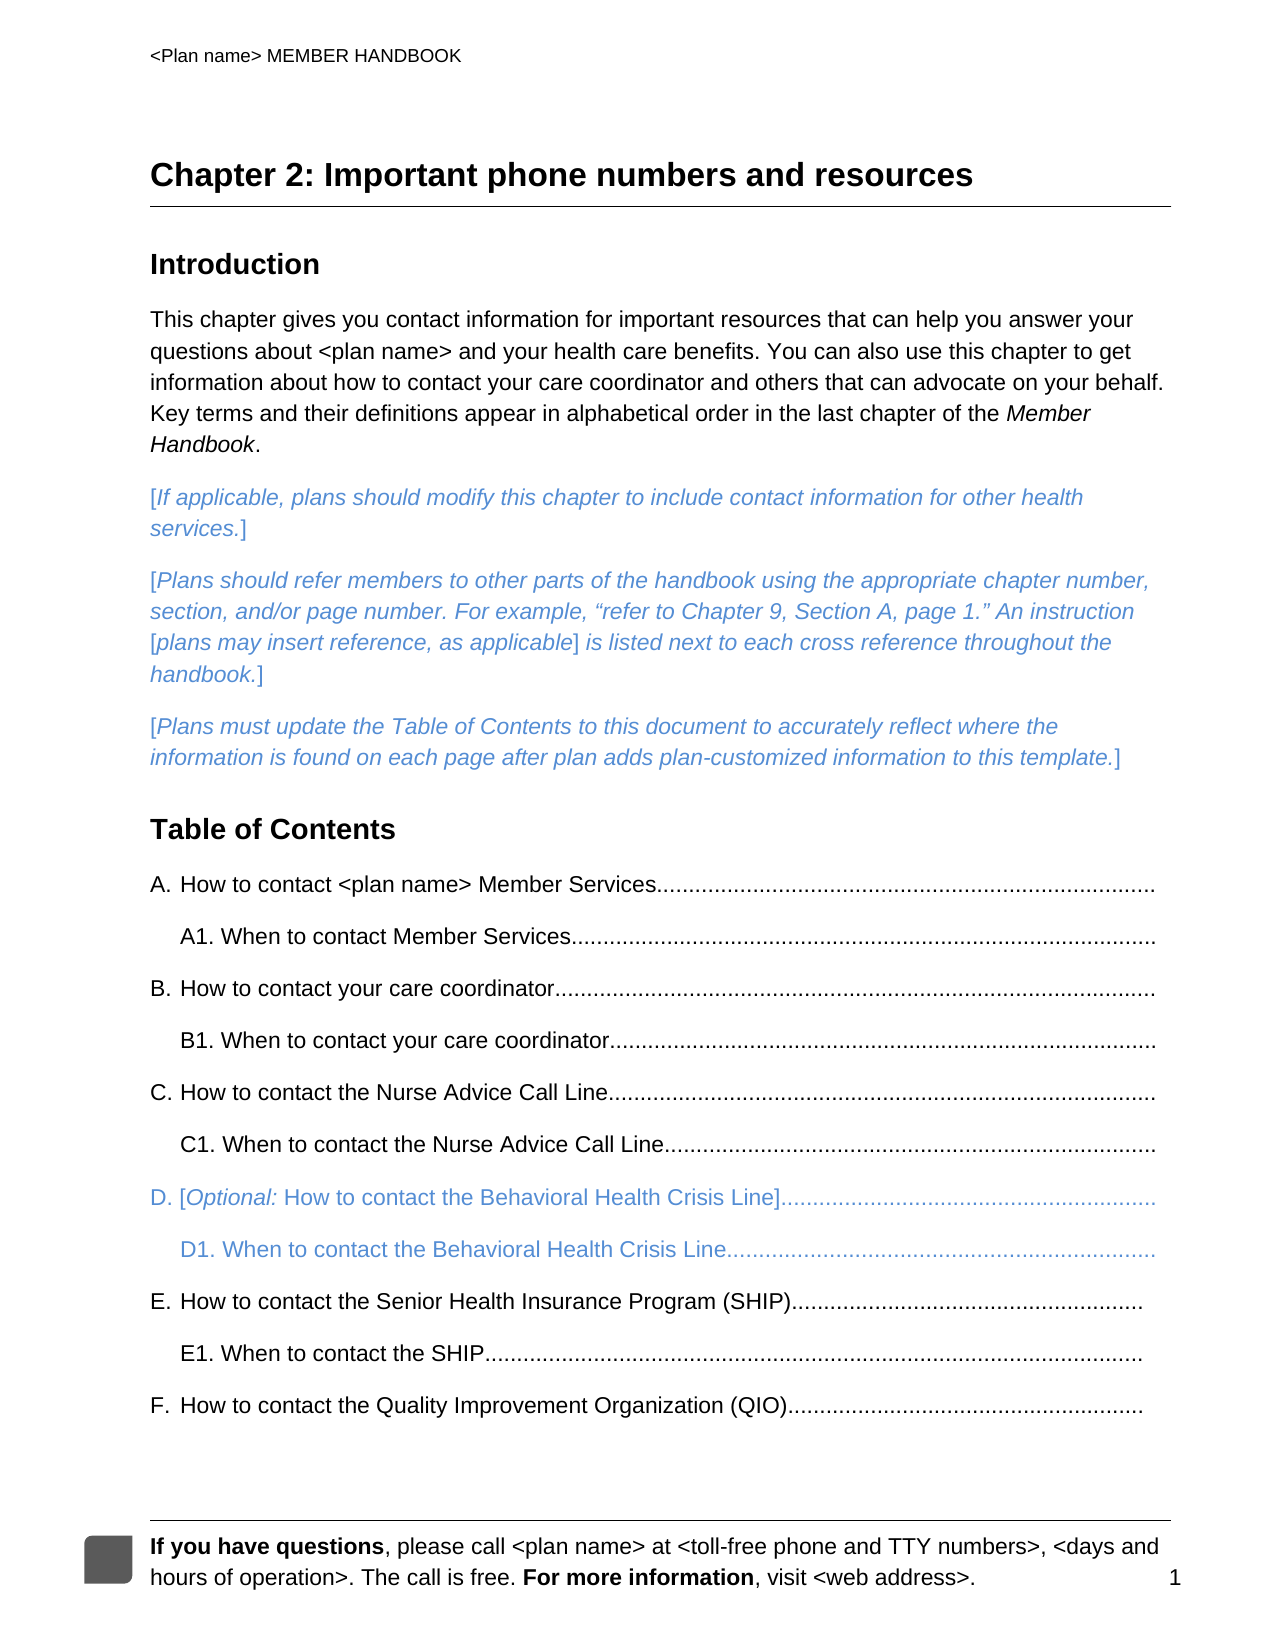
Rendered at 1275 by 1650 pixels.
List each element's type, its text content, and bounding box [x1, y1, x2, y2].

text Introduction [150, 244, 1171, 282]
text C. How to contact the Nurse Advice Call Line 8 [150, 1076, 1096, 1107]
text D1. When to contact the Behavioral Health Crisis Line 9 [180, 1232, 1096, 1263]
text Table of Contents [150, 809, 1171, 847]
text E. How to contact the Senior Health Insurance Program (SHIP) 10 [150, 1284, 1096, 1315]
text D. [Optional: How to contact the Behavioral Health Crisis Line] 9 [150, 1180, 1096, 1211]
text A. How to contact <plan name> Member Services 3 [150, 867, 1096, 899]
text F. How to contact the Quality Improvement Organization (QIO) 11 [150, 1388, 1096, 1419]
text This chapter gives you contact information for important resources that can help you answer your questions about <plan name> and your health care benefits. You can also use this chapter to get information about how to contact your care coordinator and others that can advocate on your behalf. Key terms and their definitions appear in alphabetical order in the last chapter of the Member Handbook. [150, 303, 1171, 459]
text E1. When to contact the SHIP 10 [180, 1336, 1096, 1367]
text [Plans must update the Table of Contents to this document to accurately reflect where the information is found on each page after plan adds plan-customized information to this template.] [150, 709, 1171, 772]
text B. How to contact your care coordinator 6 [150, 972, 1096, 1003]
text [Plans should refer members to other parts of the handbook using the appropriate chapter number, section, and/or page number. For example, “refer to Chapter 9, Section A, page 1.” An instruction [plans may insert reference, as applicable] is listed next to each cross reference throughout the handbook.] [150, 563, 1171, 688]
text B1. When to contact your care coordinator 6 [180, 1024, 1096, 1055]
text [If applicable, plans should modify this chapter to include contact information for other health services.] [150, 480, 1171, 542]
text A1. When to contact Member Services 3 [180, 919, 1096, 951]
text C1. When to contact the Nurse Advice Call Line 8 [180, 1128, 1096, 1159]
text Chapter 2: Important phone numbers and resources [150, 156, 1171, 206]
